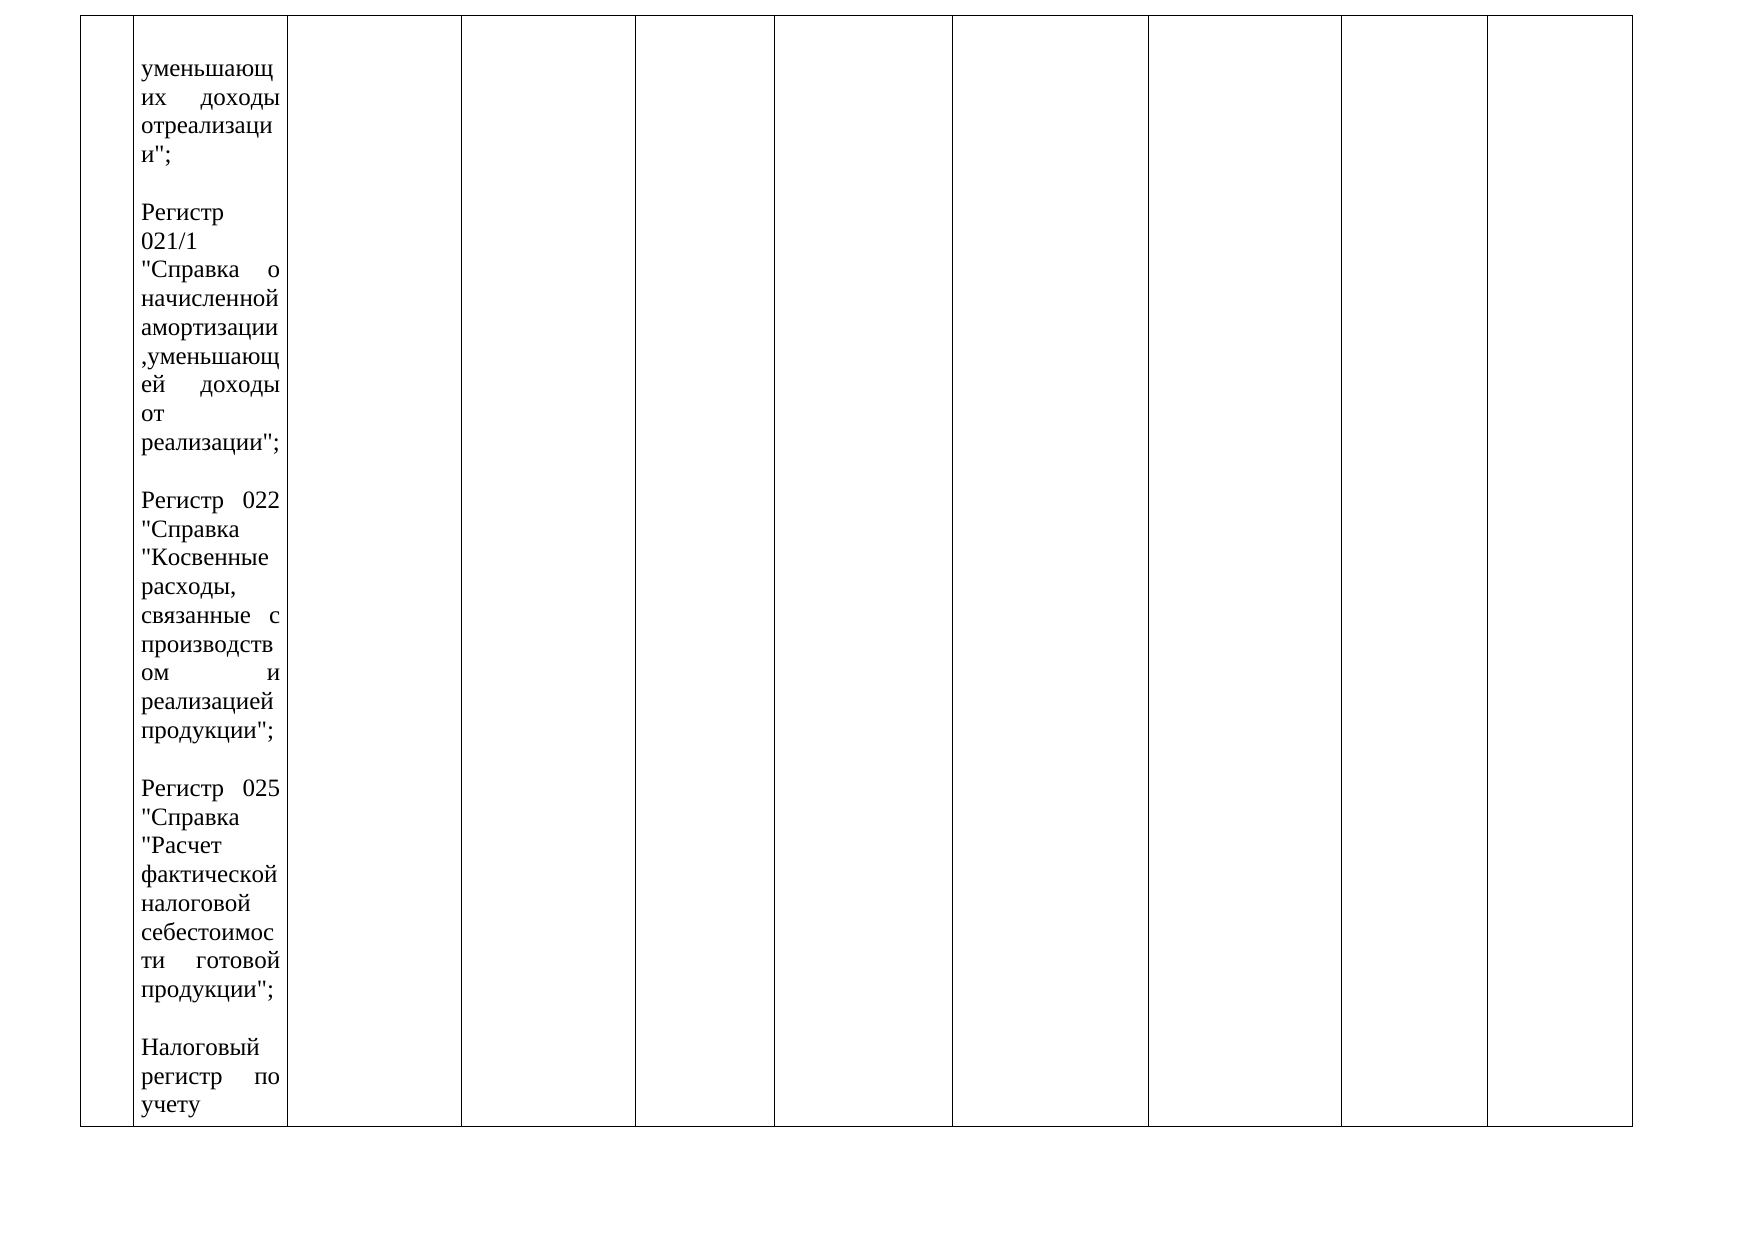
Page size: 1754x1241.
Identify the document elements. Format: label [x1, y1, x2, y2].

table_cell [1342, 16, 1487, 1126]
table_cell [953, 16, 1148, 1126]
table_cell [1149, 16, 1341, 1126]
